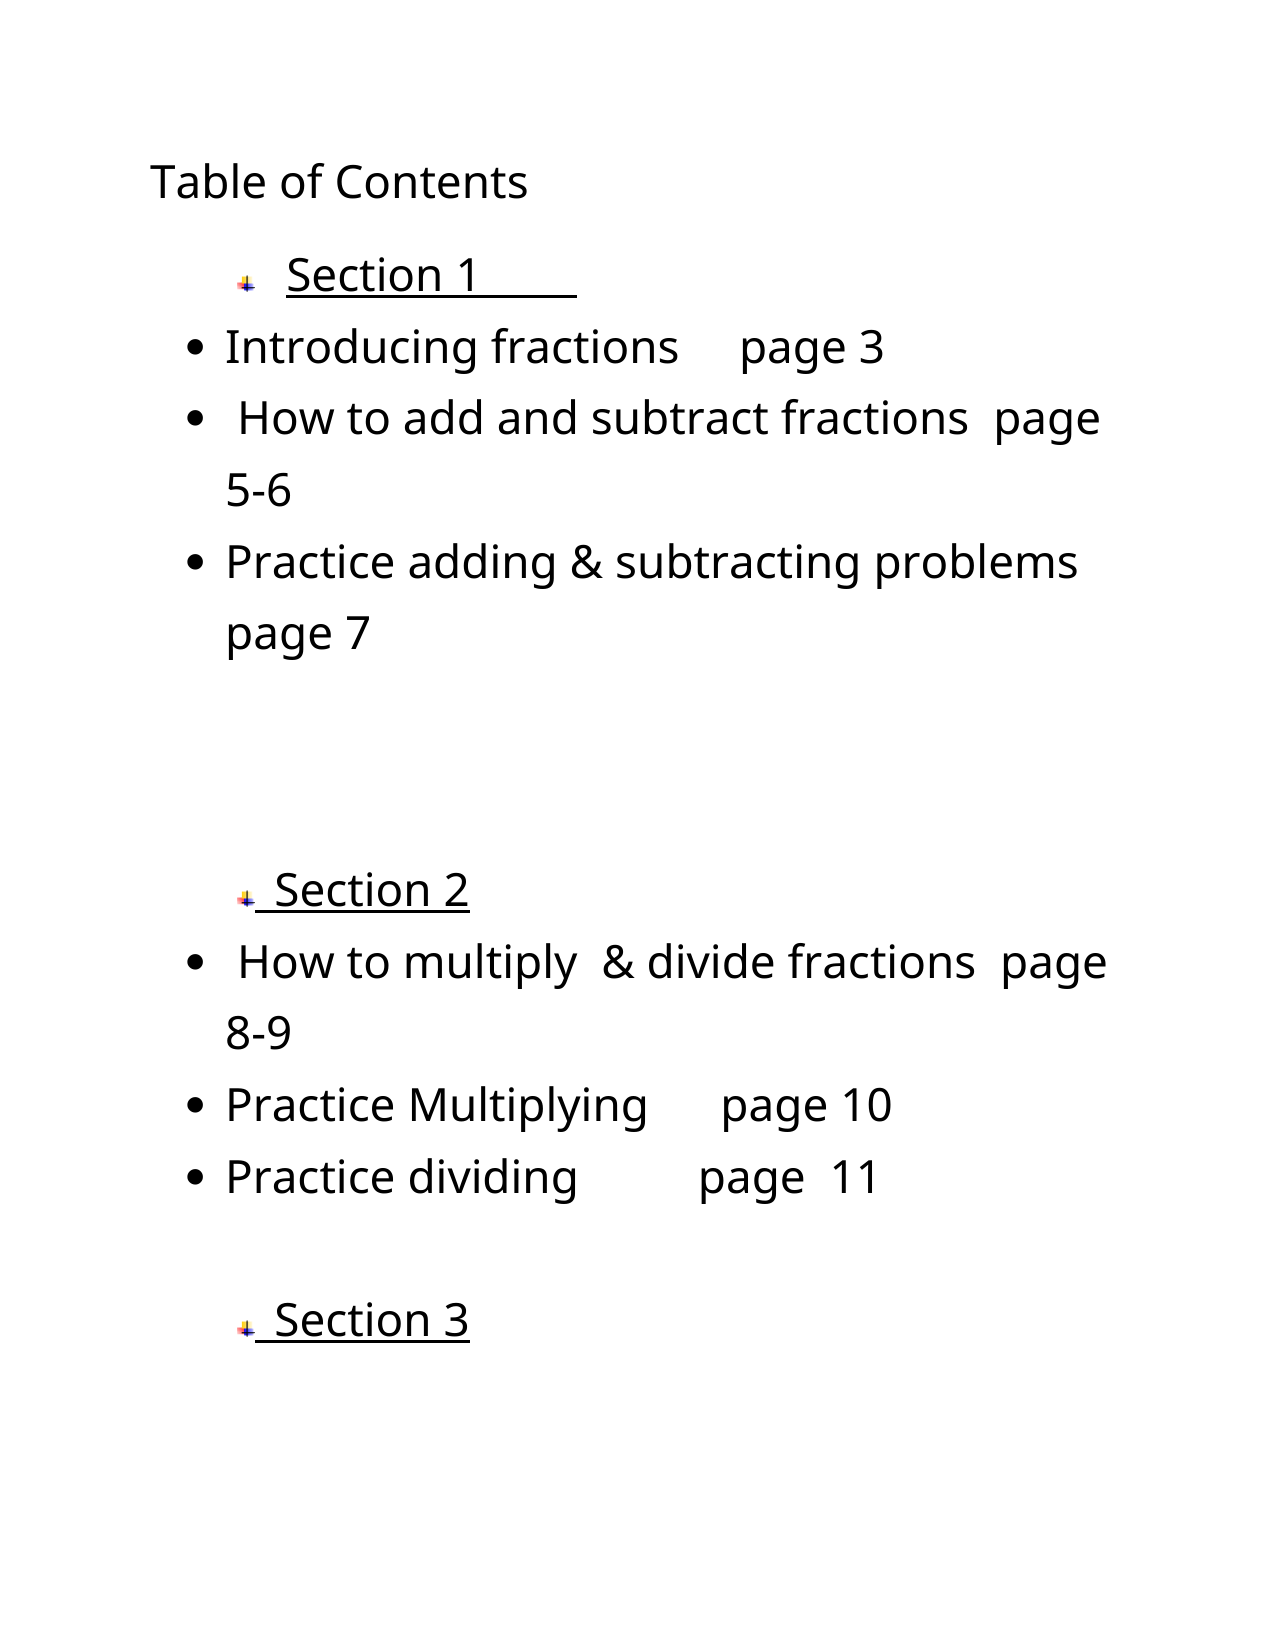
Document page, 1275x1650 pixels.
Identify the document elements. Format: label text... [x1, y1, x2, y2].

list Section 1 [237, 242, 1125, 305]
list Practice dividing page 11 [187, 1144, 1125, 1207]
list Section 3 [237, 1287, 1125, 1350]
list Practice adding & subtracting problems page 7 [187, 529, 1125, 663]
text Table of Contents [150, 150, 1125, 212]
list How to add and subtract fractions page 5-6 [187, 386, 1125, 520]
list Introducing fractions page 3 [187, 314, 1125, 377]
picture [237, 274, 255, 292]
picture [237, 889, 255, 907]
list Practice Multiplying page 10 [187, 1072, 1125, 1135]
list How to multiply & divide fractions page 8-9 [187, 929, 1125, 1063]
picture [237, 1319, 255, 1337]
list Section 2 [237, 857, 1125, 920]
